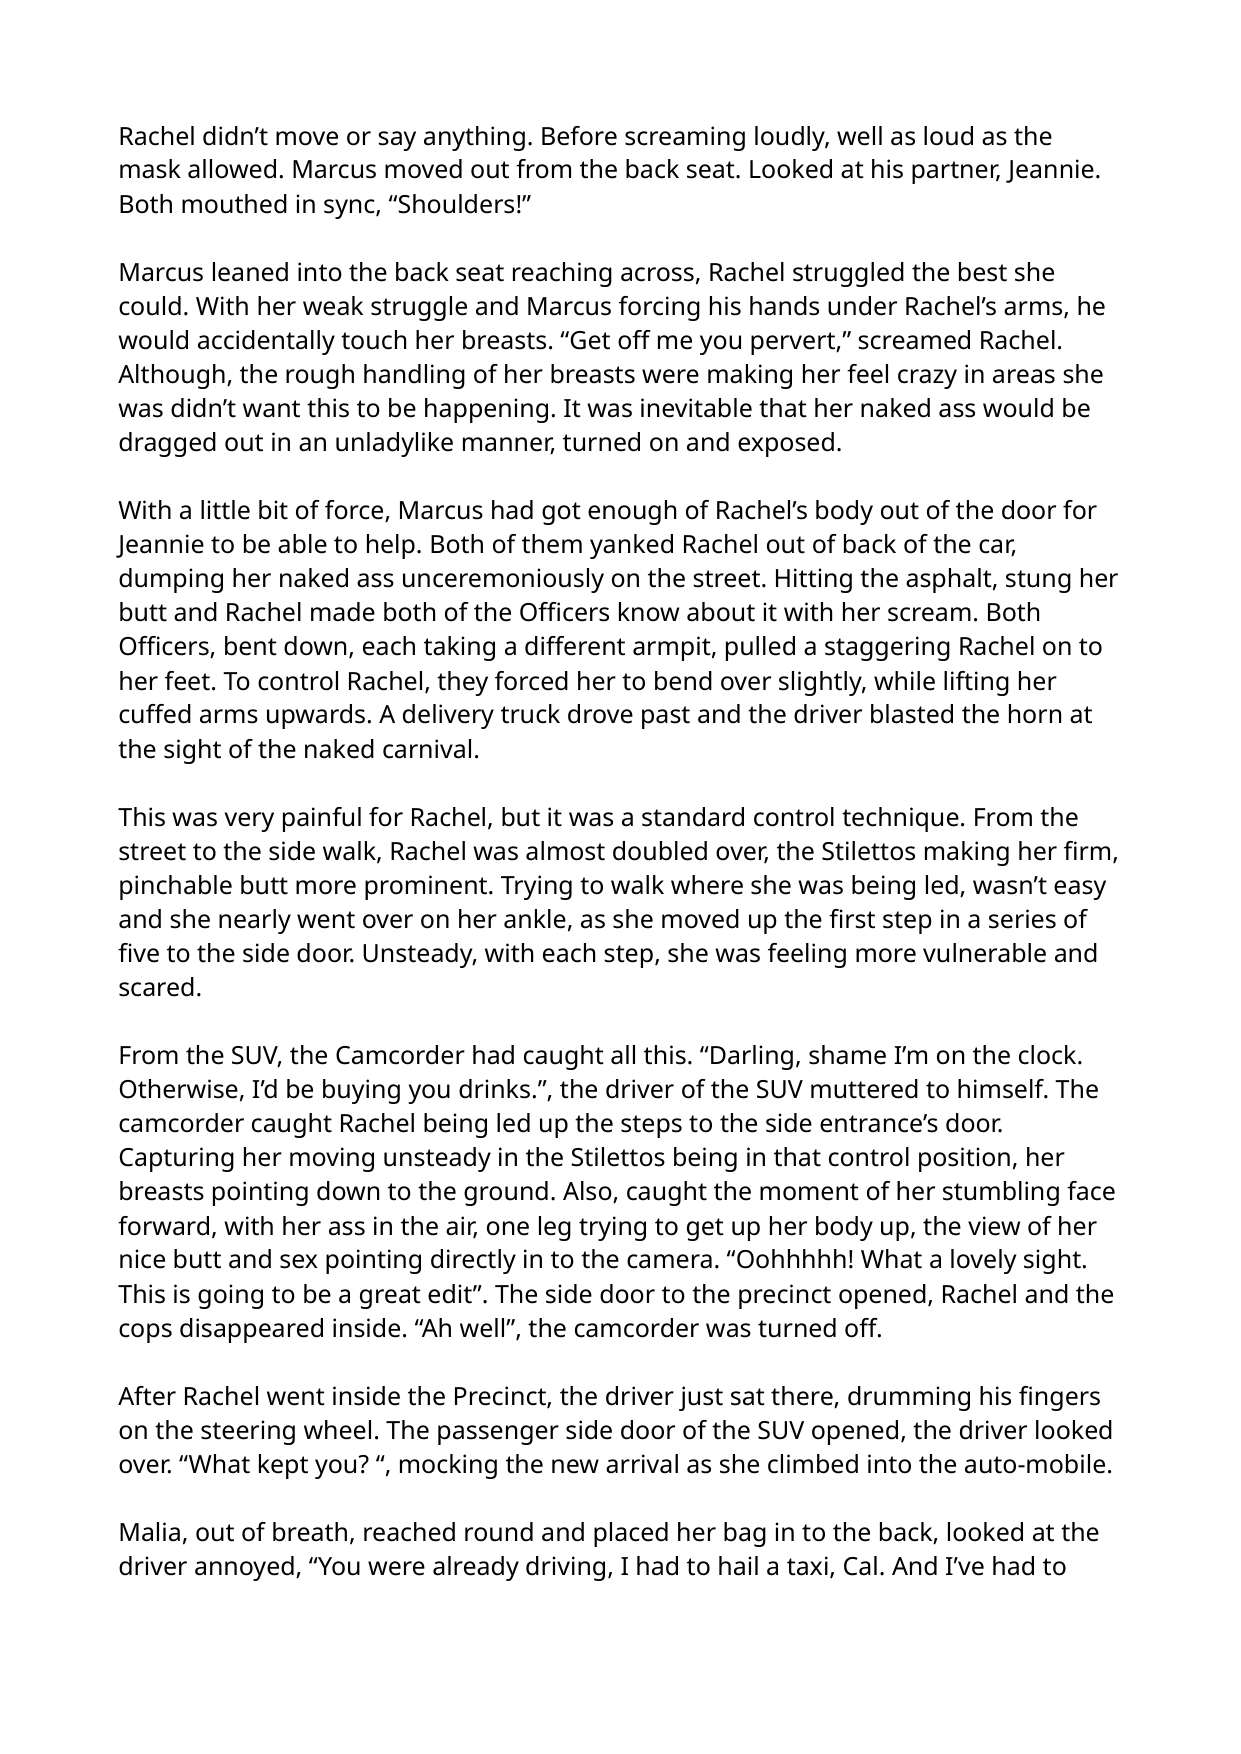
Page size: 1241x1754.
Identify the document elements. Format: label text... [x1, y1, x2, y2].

text With a little bit of force, Marcus had got enough of Rachel’s body out of the door for Jeannie to be able to help. Both of them yanked Rachel out of back of the car, dumping her naked ass unceremoniously on the street. Hitting the asphalt, stung her butt and Rachel made both of the Officers know about it with her scream. Both Officers, bent down, each taking a different armpit, pulled a staggering Rachel on to her feet. To control Rachel, they forced her to bend over slightly, while lifting her cuffed arms upwards. A delivery truck drove past and the driver blasted the horn at the sight of the naked carnival. [118, 493, 1122, 765]
text From the SUV, the Camcorder had caught all this. “Darling, shame I’m on the clock. Otherwise, I’d be buying you drinks.”, the driver of the SUV muttered to himself. The camcorder caught Rachel being led up the steps to the side entrance’s door. Capturing her moving unsteady in the Stilettos being in that control position, her breasts pointing down to the ground. Also, caught the moment of her stumbling face forward, with her ass in the air, one leg trying to get up her body up, the view of her nice butt and sex pointing directly in to the camera. “Oohhhhh! What a lovely sight. This is going to be a great edit”. The side door to the precinct opened, Rachel and the cops disappeared inside. “Ah well”, the camcorder was turned off. [118, 1038, 1122, 1344]
text Rachel didn’t move or say anything. Before screaming loudly, well as loud as the mask allowed. Marcus moved out from the back seat. Looked at his partner, Jeannie. Both mouthed in sync, “Shoulders!” [118, 118, 1122, 220]
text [118, 1515, 1122, 1583]
text Marcus leaned into the back seat reaching across, Rachel struggled the best she could. With her weak struggle and Marcus forcing his hands under Rachel’s arms, he would accidentally touch her breasts. “Get off me you pervert,” screamed Rachel. Although, the rough handling of her breasts were making her feel crazy in areas she was didn’t want this to be happening. It was inevitable that her naked ass would be dragged out in an unladylike manner, turned on and exposed. [118, 254, 1122, 459]
text This was very painful for Rachel, but it was a standard control technique. From the street to the side walk, Rachel was almost doubled over, the Stilettos making her firm, pinchable butt more prominent. Trying to walk where she was being led, wasn’t easy and she nearly went over on her ankle, as she moved up the first step in a series of five to the side door. Unsteady, with each step, she was feeling more vulnerable and scared. [118, 799, 1122, 1004]
text After Rachel went inside the Precinct, the driver just sat there, drumming his fingers on the steering wheel. The passenger side door of the SUV opened, the driver looked over. “What kept you? “, mocking the new arrival as she climbed into the auto-mobile. [118, 1378, 1122, 1481]
